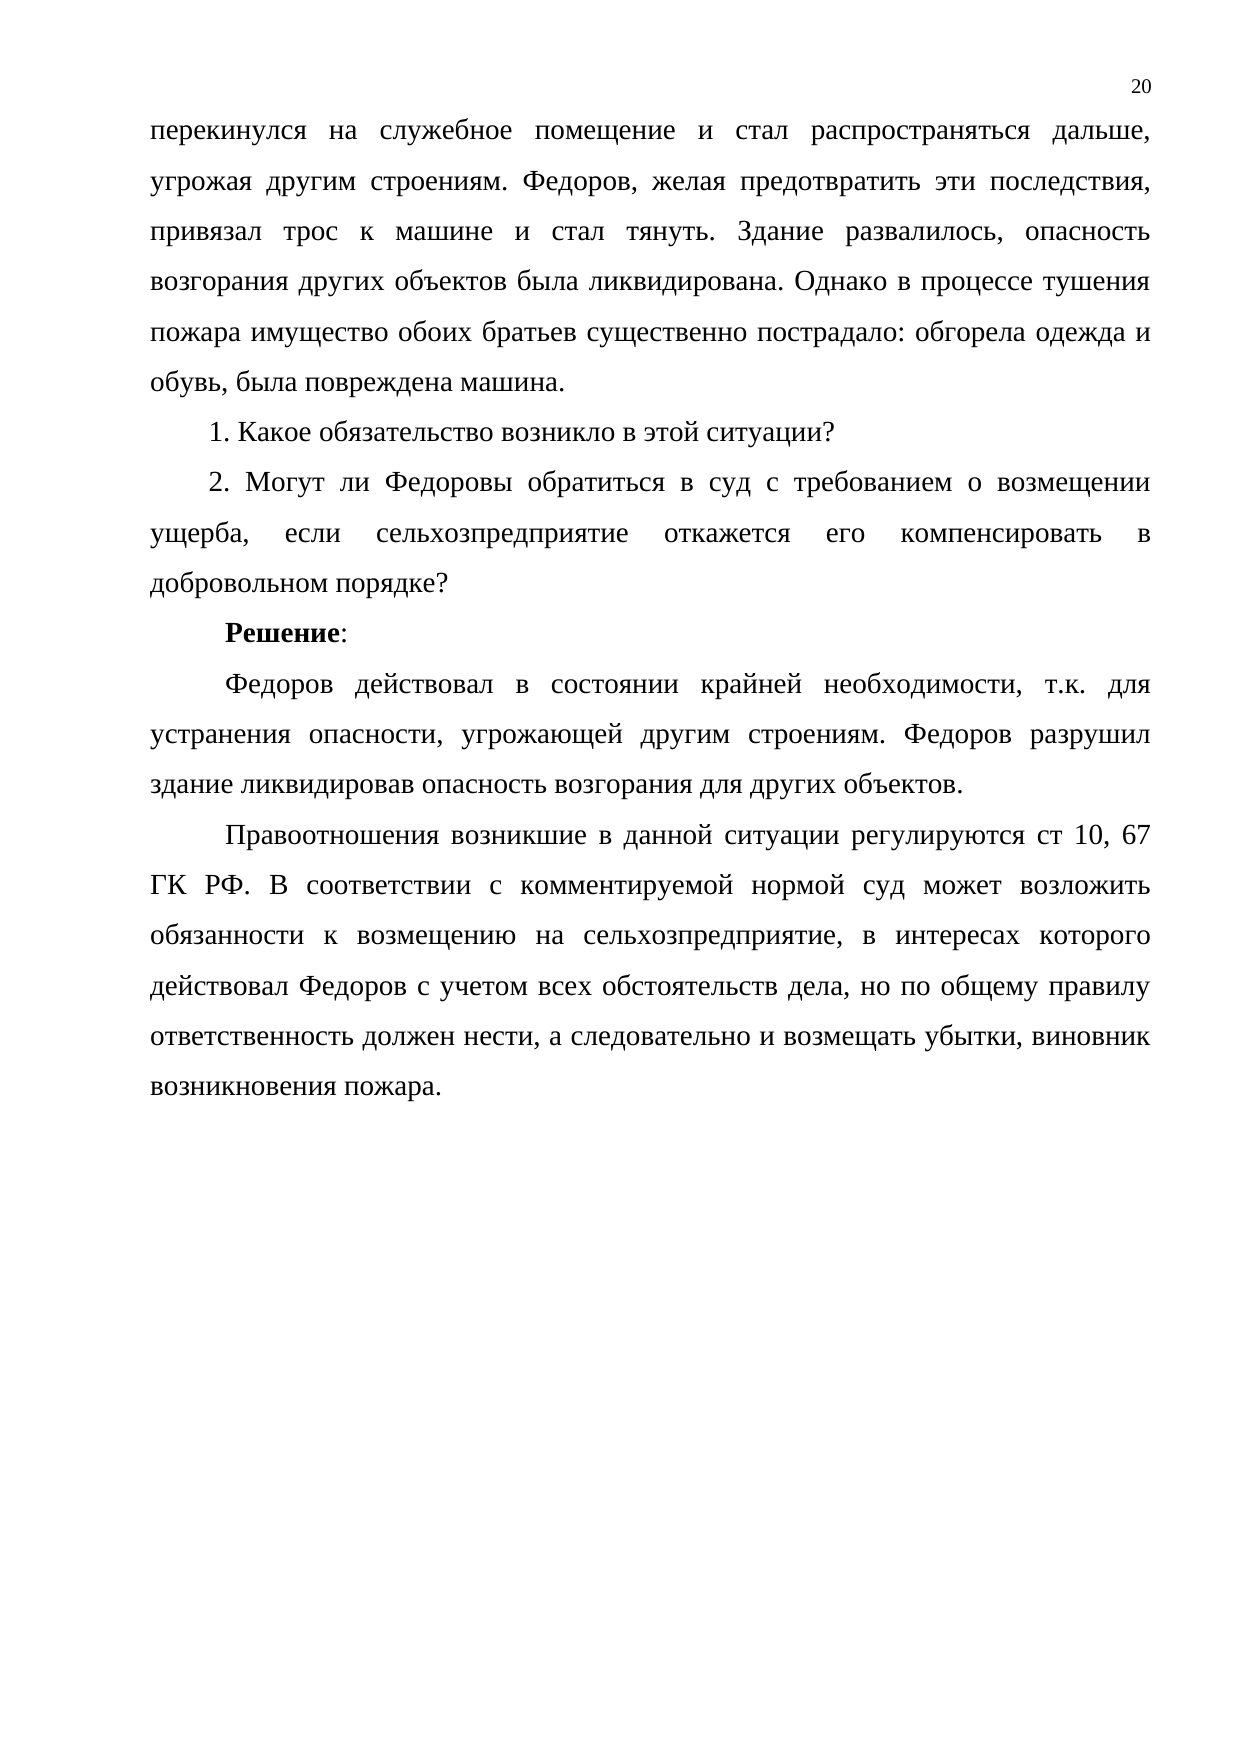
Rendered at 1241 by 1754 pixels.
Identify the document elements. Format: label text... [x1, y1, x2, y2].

text Федоров действовал в состоянии крайней необходимости, т.к. для устранения опасности, угрожающей другим строениям. Федоров разрушил здание ликвидировав опасность возгорания для других объектов. [150, 666, 1152, 800]
text 1. Какое обязательство возникло в этой ситуации? [150, 414, 1152, 448]
text Правоотношения возникшие в данной ситуации регулируются ст 10, 67 ГК РФ. В соответствии с комментируемой нормой суд может возложить обязанности к возмещению на сельхозпредприятие, в интересах которого действовал Федоров с учетом всех обстоятельств дела, но по общему правилу ответственность должен нести, а следовательно и возмещать убытки, виновник возникновения пожара. [150, 817, 1152, 1102]
text Решение: [150, 616, 1152, 649]
text 2. Могут ли Федоровы обратиться в суд с требованием о возмещении ущерба, если сельхозпредприятие откажется его компенсировать в добровольном порядке? [150, 464, 1152, 599]
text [150, 112, 1152, 397]
